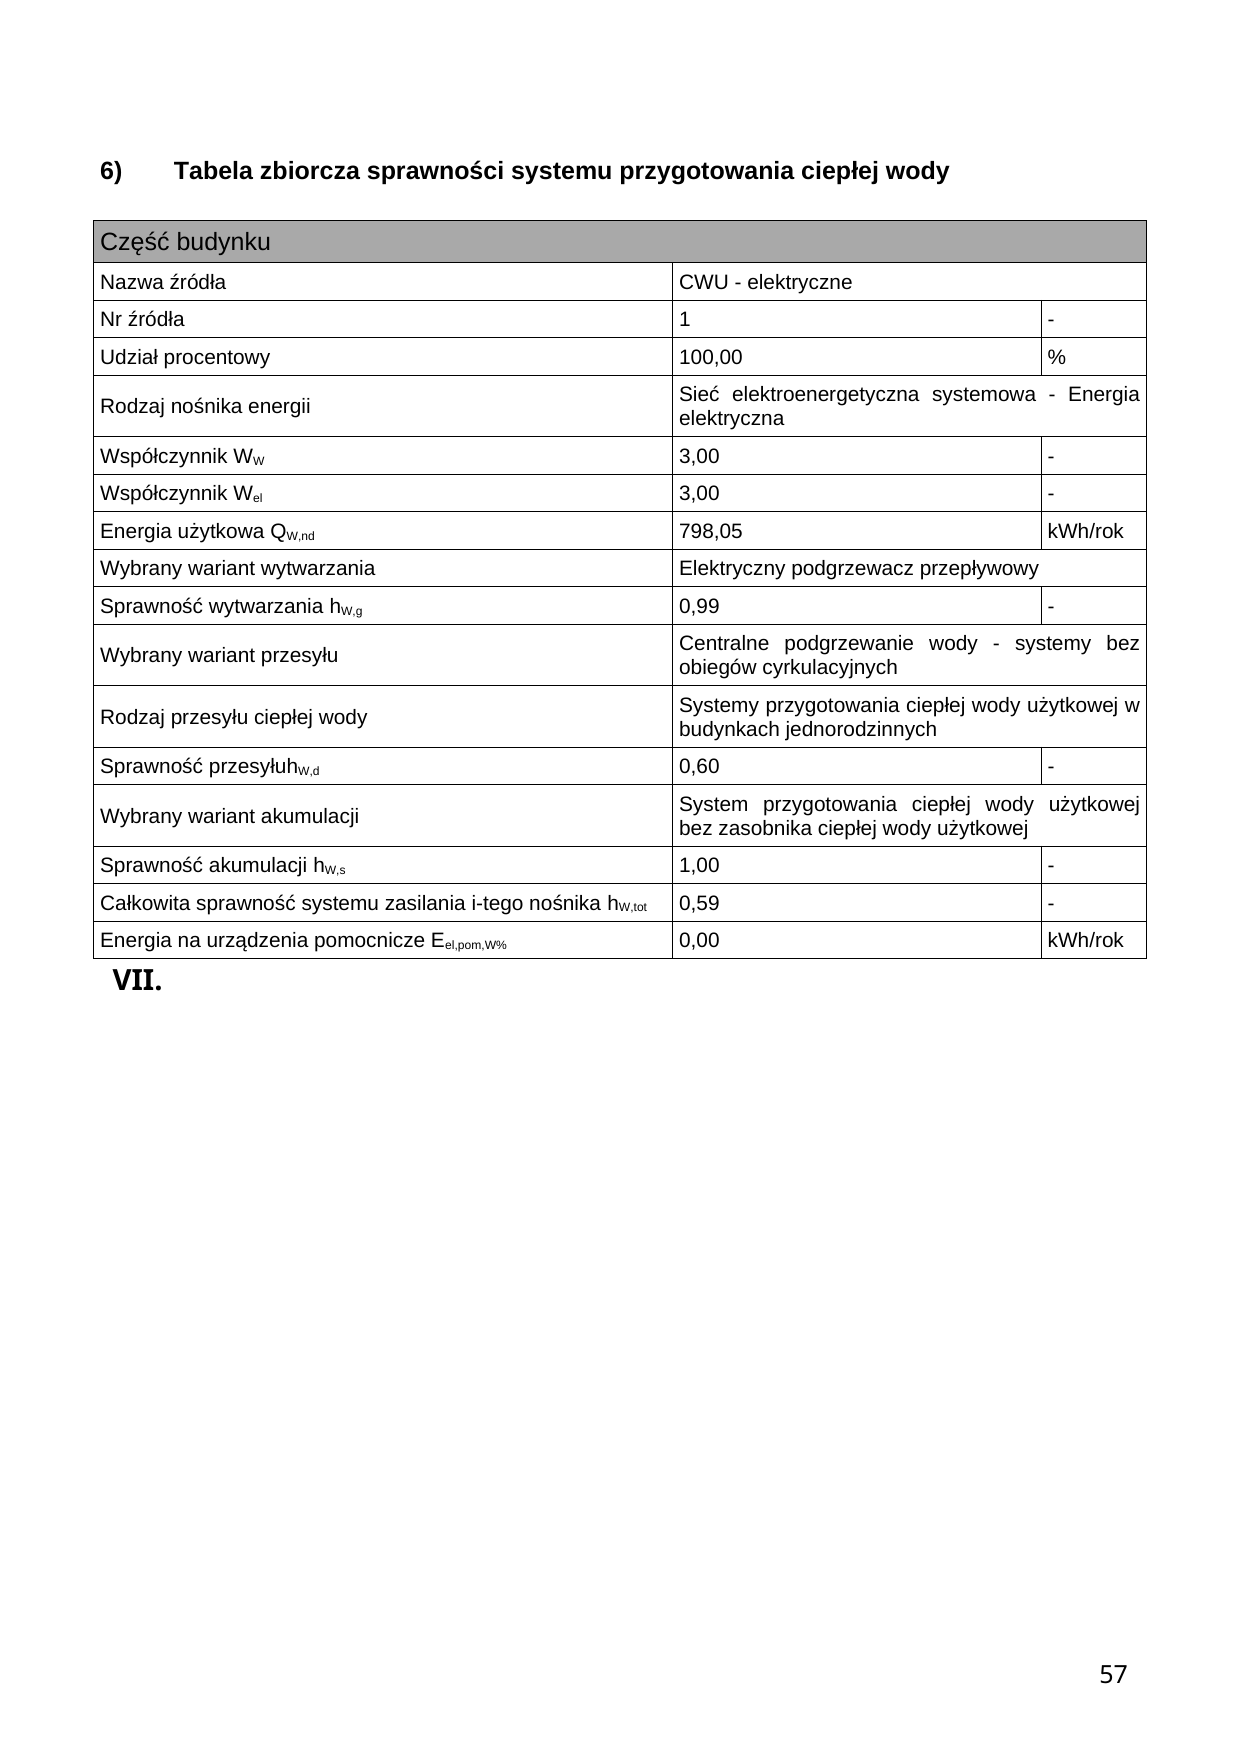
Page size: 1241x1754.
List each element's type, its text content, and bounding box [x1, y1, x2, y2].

table_cell CWU - elektryczne [673, 263, 1146, 300]
table_cell Wybrany wariant przesyłu [94, 625, 672, 685]
table_cell 0,99 [673, 587, 1041, 624]
table_cell Elektryczny podgrzewacz przepływowy [673, 550, 1146, 586]
table_header 6) Tabela zbiorcza sprawności systemu przygotowania ciepłej wody [94, 150, 1146, 220]
table_cell Sieć elektroenergetyczna systemowa - Energia elektryczna [673, 376, 1146, 436]
table_cell - [1042, 884, 1146, 921]
table_cell Nazwa źródła [94, 263, 672, 300]
table_cell Rodzaj nośnika energii [94, 376, 672, 436]
table_cell Sprawność wytwarzania hW,g [94, 587, 672, 624]
table_cell 3,00 [673, 475, 1041, 511]
table_cell 798,05 [673, 512, 1041, 549]
table_cell - [1042, 847, 1146, 883]
table_cell Współczynnik WW [94, 437, 672, 474]
table_cell Część budynku [94, 221, 1146, 262]
table_cell Sprawność akumulacji hW,s [94, 847, 672, 883]
table_cell Rodzaj przesyłu ciepłej wody [94, 686, 672, 747]
table_cell Energia użytkowa QW,nd [94, 512, 672, 549]
table_cell 3,00 [673, 437, 1041, 474]
table_cell Energia na urządzenia pomocnicze Eel,pom,W% [94, 922, 672, 958]
table_cell Wybrany wariant akumulacji [94, 785, 672, 846]
table_cell - [1042, 437, 1146, 474]
table_cell 1 [673, 301, 1041, 337]
table_cell 0,60 [673, 748, 1041, 784]
table_cell Całkowita sprawność systemu zasilania i-tego nośnika hW,tot [94, 884, 672, 921]
table_cell % [1042, 338, 1146, 375]
table_cell Centralne podgrzewanie wody - systemy bez obiegów cyrkulacyjnych [673, 625, 1146, 685]
table_cell Sprawność przesyłuhW,d [94, 748, 672, 784]
table_cell - [1042, 748, 1146, 784]
table_cell Współczynnik Wel [94, 475, 672, 511]
table_cell 0,59 [673, 884, 1041, 921]
table_cell - [1042, 587, 1146, 624]
table_cell 0,00 [673, 922, 1041, 958]
table_cell Nr źródła [94, 301, 672, 337]
table_cell kWh/rok [1042, 512, 1146, 549]
table_cell Systemy przygotowania ciepłej wody użytkowej w budynkach jednorodzinnych [673, 686, 1146, 747]
table_cell kWh/rok [1042, 922, 1146, 958]
table_cell System przygotowania ciepłej wody użytkowej bez zasobnika ciepłej wody użytkowej [673, 785, 1146, 846]
table_cell - [1042, 475, 1146, 511]
table_cell 1,00 [673, 847, 1041, 883]
table_cell Wybrany wariant wytwarzania [94, 550, 672, 586]
table_cell 100,00 [673, 338, 1041, 375]
table_cell Udział procentowy [94, 338, 672, 375]
table_cell - [1042, 301, 1146, 337]
